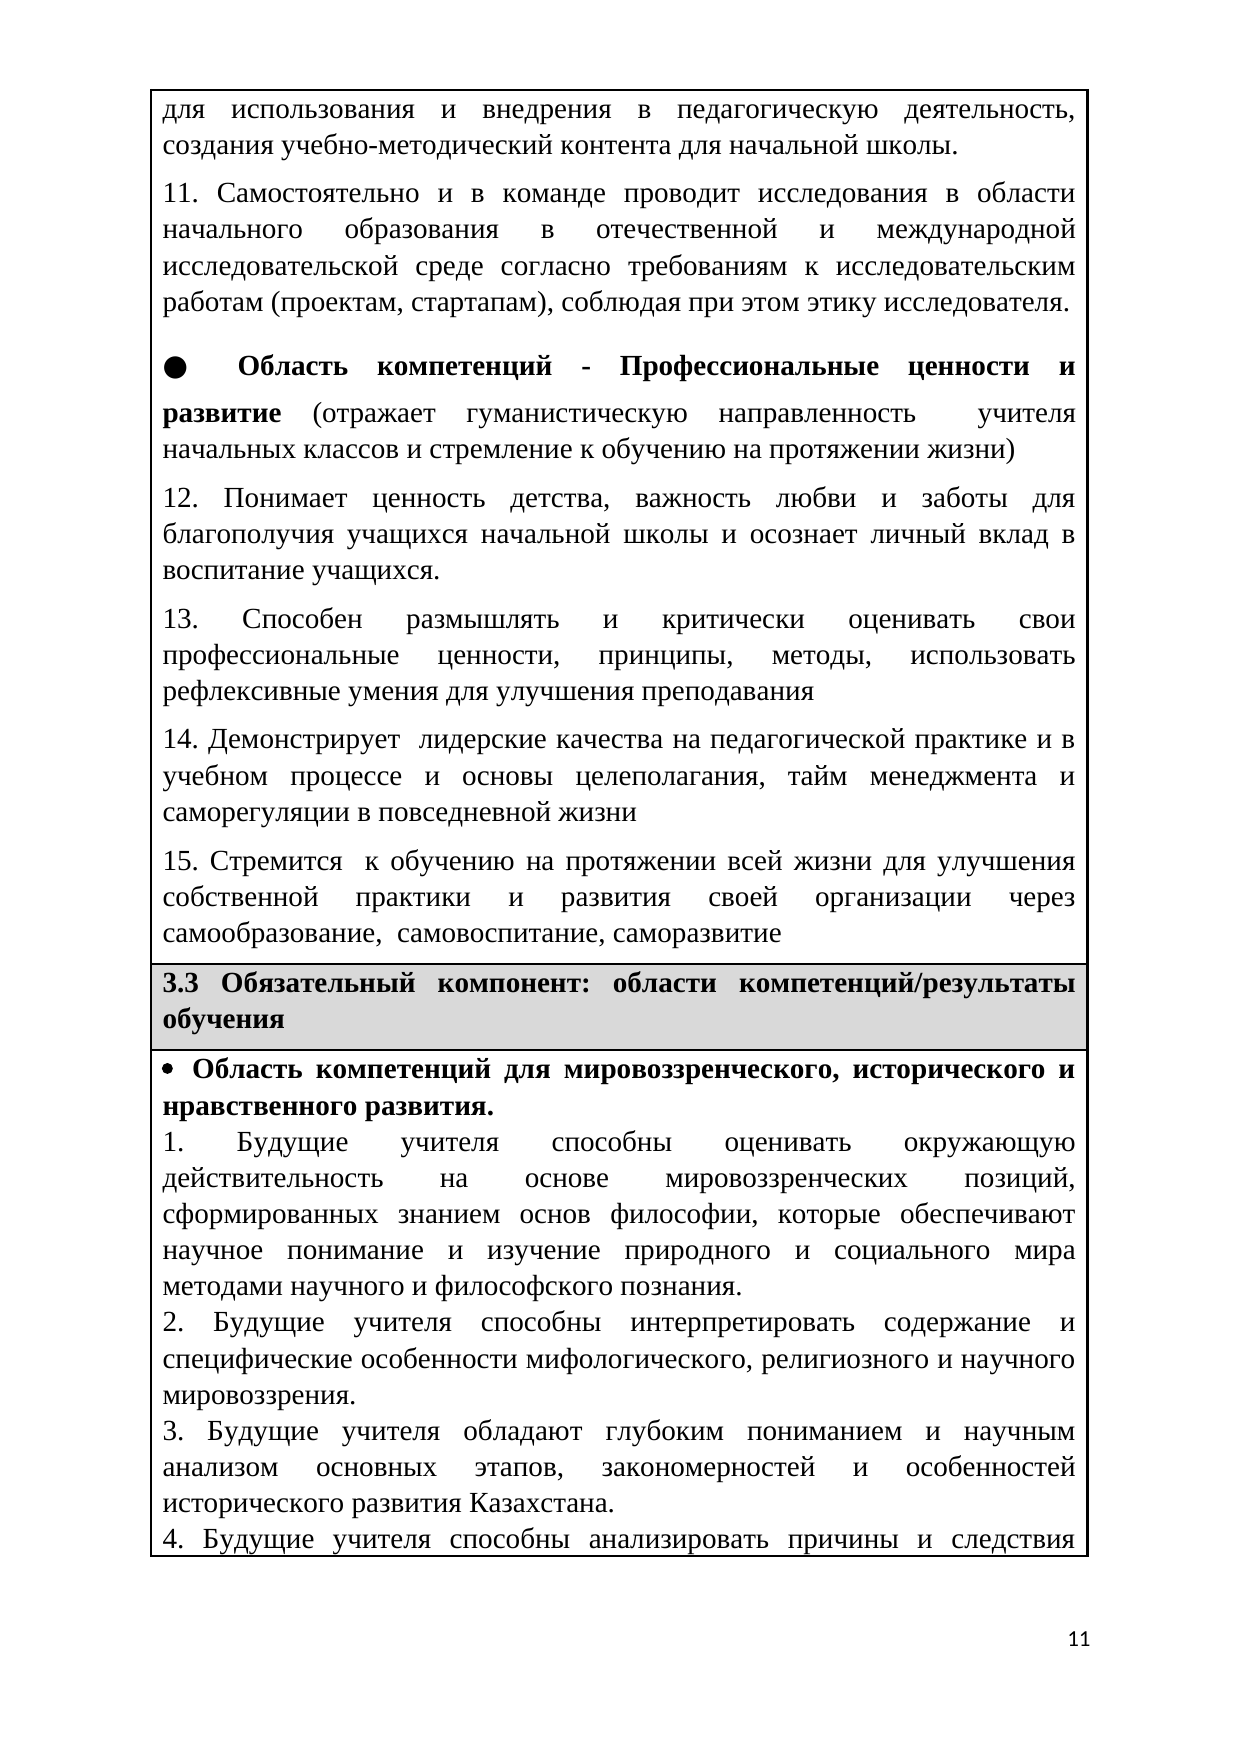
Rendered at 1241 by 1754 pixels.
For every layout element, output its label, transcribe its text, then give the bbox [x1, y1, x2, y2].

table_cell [152, 91, 1086, 963]
table_cell 3.3 Обязательный компонент: области компетенций/результаты обучения [152, 965, 1086, 1049]
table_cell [152, 1051, 1086, 1555]
